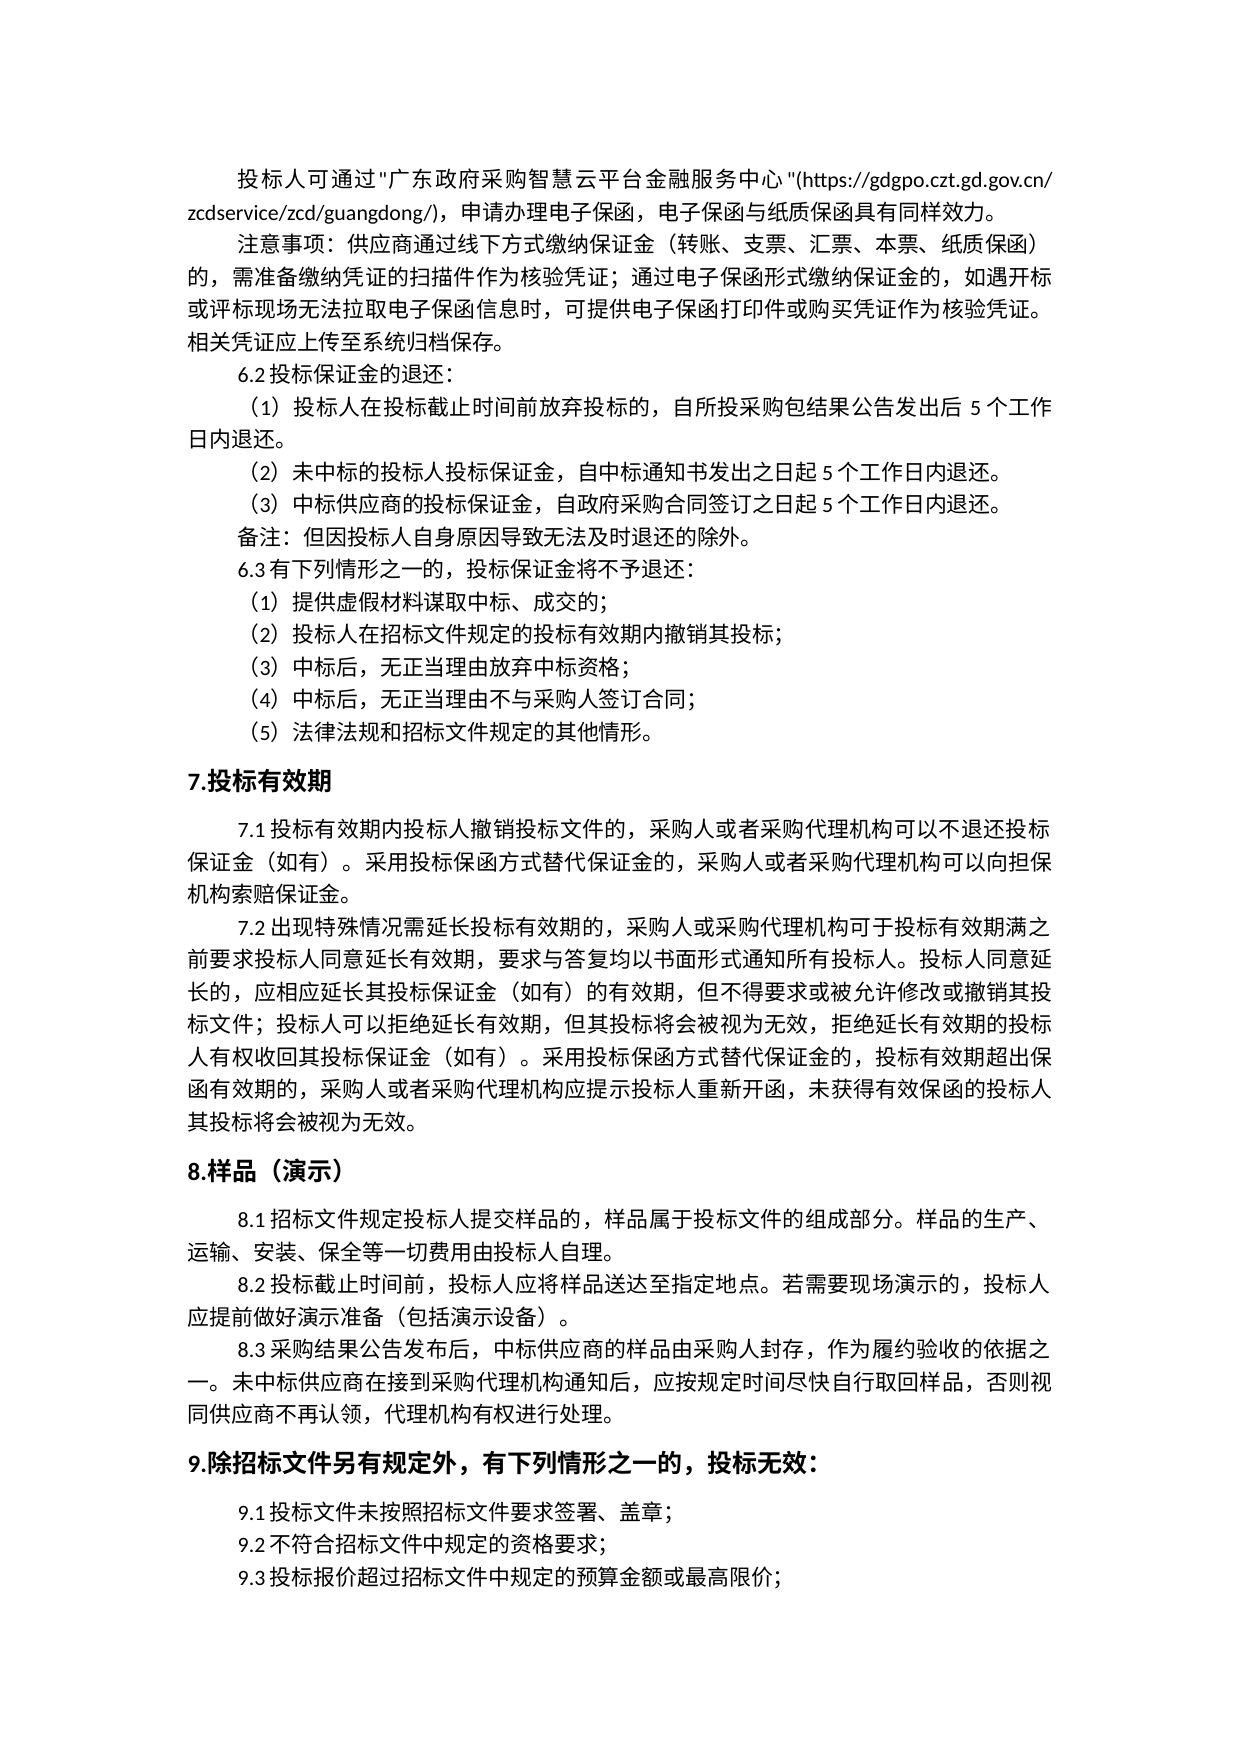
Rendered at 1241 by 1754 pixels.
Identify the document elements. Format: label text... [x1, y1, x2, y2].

text 7.2出现特殊情况需延长投标有效期的，采购人或采购代理机构可于投标有效期满之前要求投标人同意延长有效期，要求与答复均以书面形式通知所有投标人。投标人同意延长的，应相应延长其投标保证金（如有）的有效期，但不得要求或被允许修改或撤销其投标文件；投标人可以拒绝延长有效期，但其投标将会被视为无效，拒绝延长有效期的投标人有权收回其投标保证金（如有）。采用投标保函方式替代保证金的，投标有效期超出保函有效期的，采购人或者采购代理机构应提示投标人重新开函，未获得有效保函的投标人其投标将会被视为无效。 [187, 909, 1053, 1137]
text 8.3采购结果公告发布后，中标供应商的样品由采购人封存，作为履约验收的依据之一。未中标供应商在接到采购代理机构通知后，应按规定时间尽快自行取回样品，否则视同供应商不再认领，代理机构有权进行处理。 [187, 1332, 1053, 1429]
text （1）提供虚假材料谋取中标、成交的； [187, 584, 1053, 617]
text （4）中标后，无正当理由不与采购人签订合同； [187, 682, 1053, 714]
text 8.2投标截止时间前，投标人应将样品送达至指定地点。若需要现场演示的，投标人应提前做好演示准备（包括演示设备）。 [187, 1267, 1053, 1332]
text 9.1投标文件未按照招标文件要求签署、盖章； [187, 1494, 1053, 1527]
text （2）投标人在招标文件规定的投标有效期内撤销其投标； [187, 617, 1053, 649]
text 6.2投标保证金的退还： [187, 357, 1053, 389]
text 注意事项：供应商通过线下方式缴纳保证金（转账、支票、汇票、本票、纸质保函）的，需准备缴纳凭证的扫描件作为核验凭证；通过电子保函形式缴纳保证金的，如遇开标或评标现场无法拉取电子保函信息时，可提供电子保函打印件或购买凭证作为核验凭证。相关凭证应上传至系统归档保存。 [187, 227, 1053, 357]
text （5）法律法规和招标文件规定的其他情形。 [187, 714, 1053, 747]
text （3）中标供应商的投标保证金，自政府采购合同签订之日起5个工作日内退还。 [187, 487, 1053, 519]
text 7.投标有效期 [187, 747, 1053, 812]
text 7.1投标有效期内投标人撤销投标文件的，采购人或者采购代理机构可以不退还投标保证金（如有）。采用投标保函方式替代保证金的，采购人或者采购代理机构可以向担保机构索赔保证金。 [187, 812, 1053, 909]
text 9.3投标报价超过招标文件中规定的预算金额或最高限价； [187, 1559, 1053, 1592]
text 9.除招标文件另有规定外，有下列情形之一的，投标无效： [187, 1429, 1053, 1494]
text 8.样品（演示） [187, 1137, 1053, 1202]
text （3）中标后，无正当理由放弃中标资格； [187, 649, 1053, 682]
text 9.2不符合招标文件中规定的资格要求； [187, 1527, 1053, 1559]
text 备注：但因投标人自身原因导致无法及时退还的除外。 [187, 519, 1053, 552]
text （2）未中标的投标人投标保证金，自中标通知书发出之日起5个工作日内退还。 [187, 454, 1053, 487]
text 6.3有下列情形之一的，投标保证金将不予退还： [187, 552, 1053, 584]
text （1）投标人在投标截止时间前放弃投标的，自所投采购包结果公告发出后5个工作日内退还。 [187, 389, 1053, 454]
text 投标人可通过"广东政府采购智慧云平台金融服务中心"(https://gdgpo.czt.gd.gov.cn/zcdservice/zcd/guangdong/)，申请办理电子保函，电子保函与纸质保函具有同样效力。 [187, 162, 1053, 227]
text 8.1招标文件规定投标人提交样品的，样品属于投标文件的组成部分。样品的生产、运输、安装、保全等一切费用由投标人自理。 [187, 1202, 1053, 1267]
